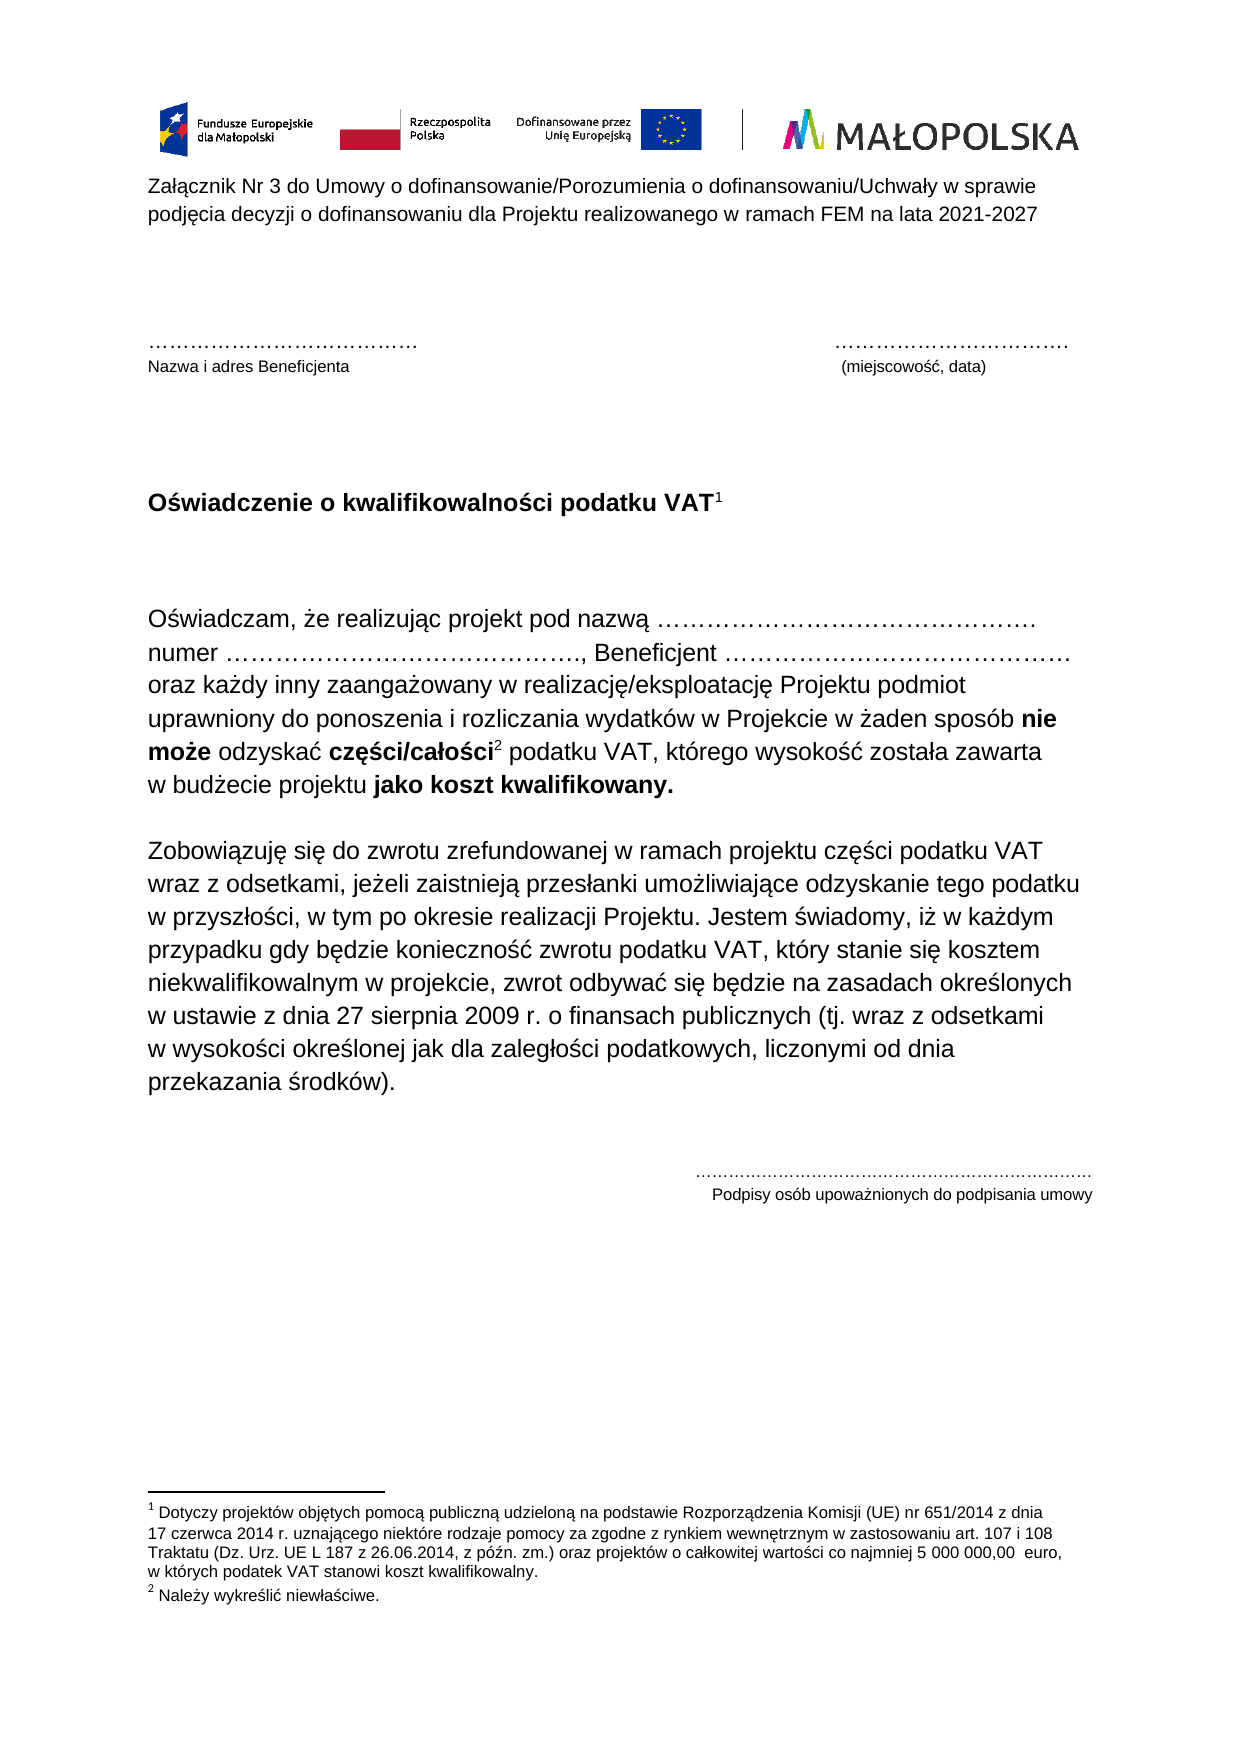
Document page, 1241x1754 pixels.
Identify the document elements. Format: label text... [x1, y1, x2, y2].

text Oświadczenie o kwalifikowalności podatku VAT [148, 488, 1093, 517]
text Zobowiązuję się do zwrotu zrefundowanej w ramach projektu części podatku VAT wraz z odsetkami, jeżeli zaistnieją przesłanki umożliwiające odzyskanie tego podatku w przyszłości, w tym po okresie realizacji Projektu. Jestem świadomy, iż w każdym przypadku gdy będzie konieczność zwrotu podatku VAT, który stanie się kosztem niekwalifikowalnym w projekcie, zwrot odbywać się będzie na zasadach określonych w ustawie z dnia 27 sierpnia 2009 r. o finansach publicznych (tj. wraz z odsetkami w wysokości określonej jak dla zaległości podatkowych, liczonymi od dnia przekazania środków). [148, 836, 1093, 1096]
text Załącznik Nr 3 do Umowy o dofinansowanie/Porozumienia o dofinansowaniu/Uchwały w sprawie podjęcia decyzji o dofinansowaniu dla Projektu realizowanego w ramach FEM na lata 2021-2027 [148, 174, 1093, 225]
text Oświadczam, że realizując projekt pod nazwą ………………………………………. numer ……………………………………., Beneficjent …………………………………… oraz każdy inny zaangażowany w realizację/eksploatację Projektu podmiot uprawniony do ponoszenia i rozliczania wydatków w Projekcie w żaden sposób nie może odzyskać części/całości podatku VAT, którego wysokość została zawarta w budżecie projektu jako koszt kwalifikowany. [148, 604, 1093, 798]
text ………………………………… ……………………………. [148, 329, 1093, 353]
text ……………………………………………………………… [472, 1162, 1093, 1181]
picture [147, 88, 1093, 170]
text Podpisy osób upoważnionych do podpisania umowy [472, 1184, 1093, 1203]
text Nazwa i adres Beneficjenta (miejscowość, data) [148, 356, 1093, 376]
